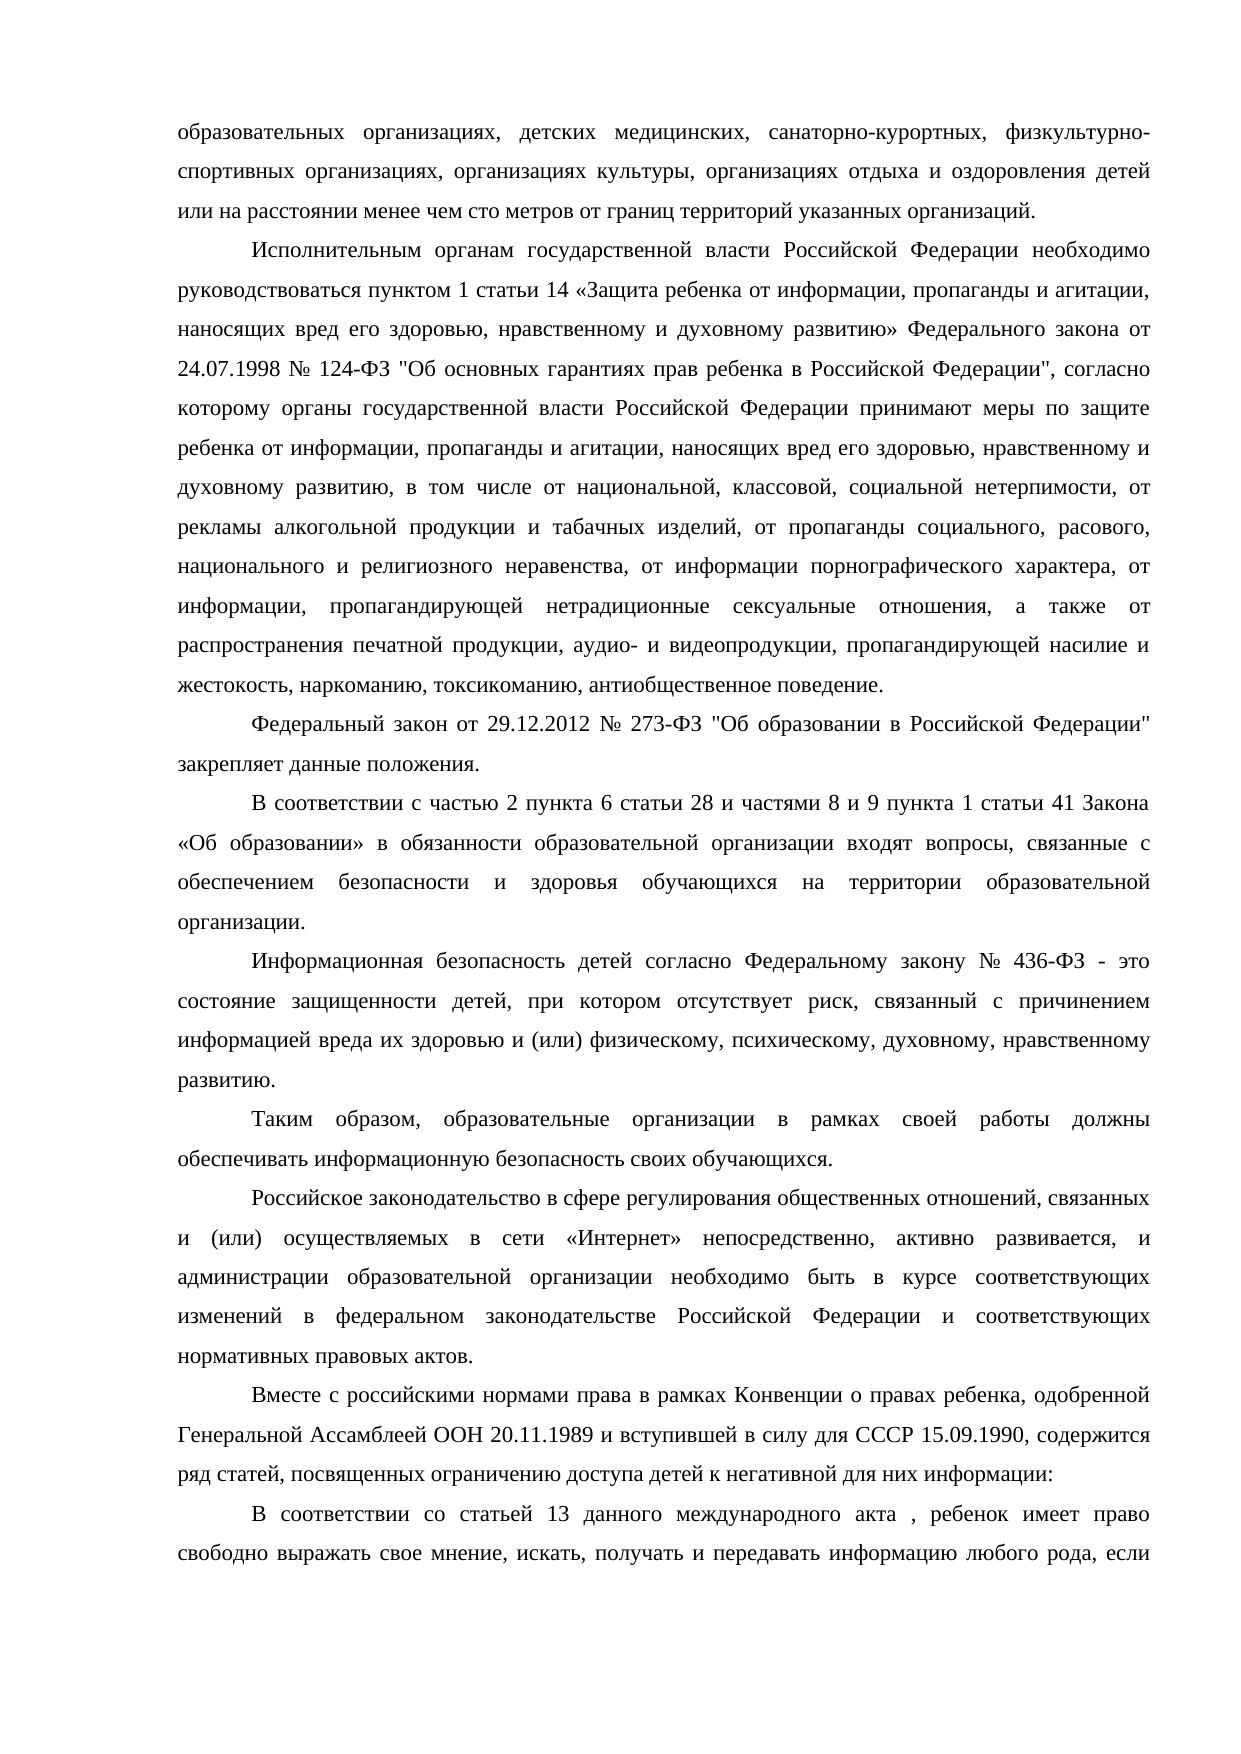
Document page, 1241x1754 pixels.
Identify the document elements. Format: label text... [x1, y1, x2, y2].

text Таким образом, образовательные организации в рамках своей работы должны обеспечивать информационную безопасность своих обучающихся. [177, 1105, 1152, 1171]
text Исполнительным органам государственной власти Российской Федерации необходимо руководствоваться пунктом 1 статьи 14 «Защита ребенка от информации, пропаганды и агитации, наносящих вред его здоровью, нравственному и духовному развитию» Федерального закона от 24.07.1998 № 124-ФЗ "Об основных гарантиях прав ребенка в Российской Федерации", согласно которому органы государственной власти Российской Федерации принимают меры по защите ребенка от информации, пропаганды и агитации, наносящих вред его здоровью, нравственному и духовному развитию, в том числе от национальной, классовой, социальной нетерпимости, от рекламы алкогольной продукции и табачных изделий, от пропаганды социального, расового, национального и религиозного неравенства, от информации порнографического характера, от информации, пропагандирующей нетрадиционные сексуальные отношения, а также от распространения печатной продукции, аудио- и видеопродукции, пропагандирующей насилие и жестокость, наркоманию, токсикоманию, антиобщественное поведение. [177, 237, 1152, 697]
text Информационная безопасность детей согласно Федеральному закону № 436-ФЗ - это состояние защищенности детей, при котором отсутствует риск, связанный с причинением информацией вреда их здоровью и (или) физическому, психическому, духовному, нравственному развитию. [177, 947, 1152, 1092]
text В соответствии с частью 2 пункта 6 статьи 28 и частями 8 и 9 пункта 1 статьи 41 Закона «Об образовании» в обязанности образовательной организации входят вопросы, связанные с обеспечением безопасности и здоровья обучающихся на территории образовательной организации. [177, 789, 1152, 934]
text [177, 1500, 1152, 1566]
text Вместе с российскими нормами права в рамках Конвенции о правах ребенка, одобренной Генеральной Ассамблеей ООН 20.11.1989 и вступившей в силу для СССР 15.09.1990, содержится ряд статей, посвященных ограничению доступа детей к негативной для них информации: [177, 1381, 1152, 1487]
text Российское законодательство в сфере регулирования общественных отношений, связанных и (или) осуществляемых в сети «Интернет» непосредственно, активно развивается, и администрации образовательной организации необходимо быть в курсе соответствующих изменений в федеральном законодательстве Российской Федерации и соответствующих нормативных правовых актов. [177, 1184, 1152, 1368]
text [177, 118, 1152, 223]
text Федеральный закон от 29.12.2012 № 273-ФЗ "Об образовании в Российской Федерации" закрепляет данные положения. [177, 710, 1152, 776]
